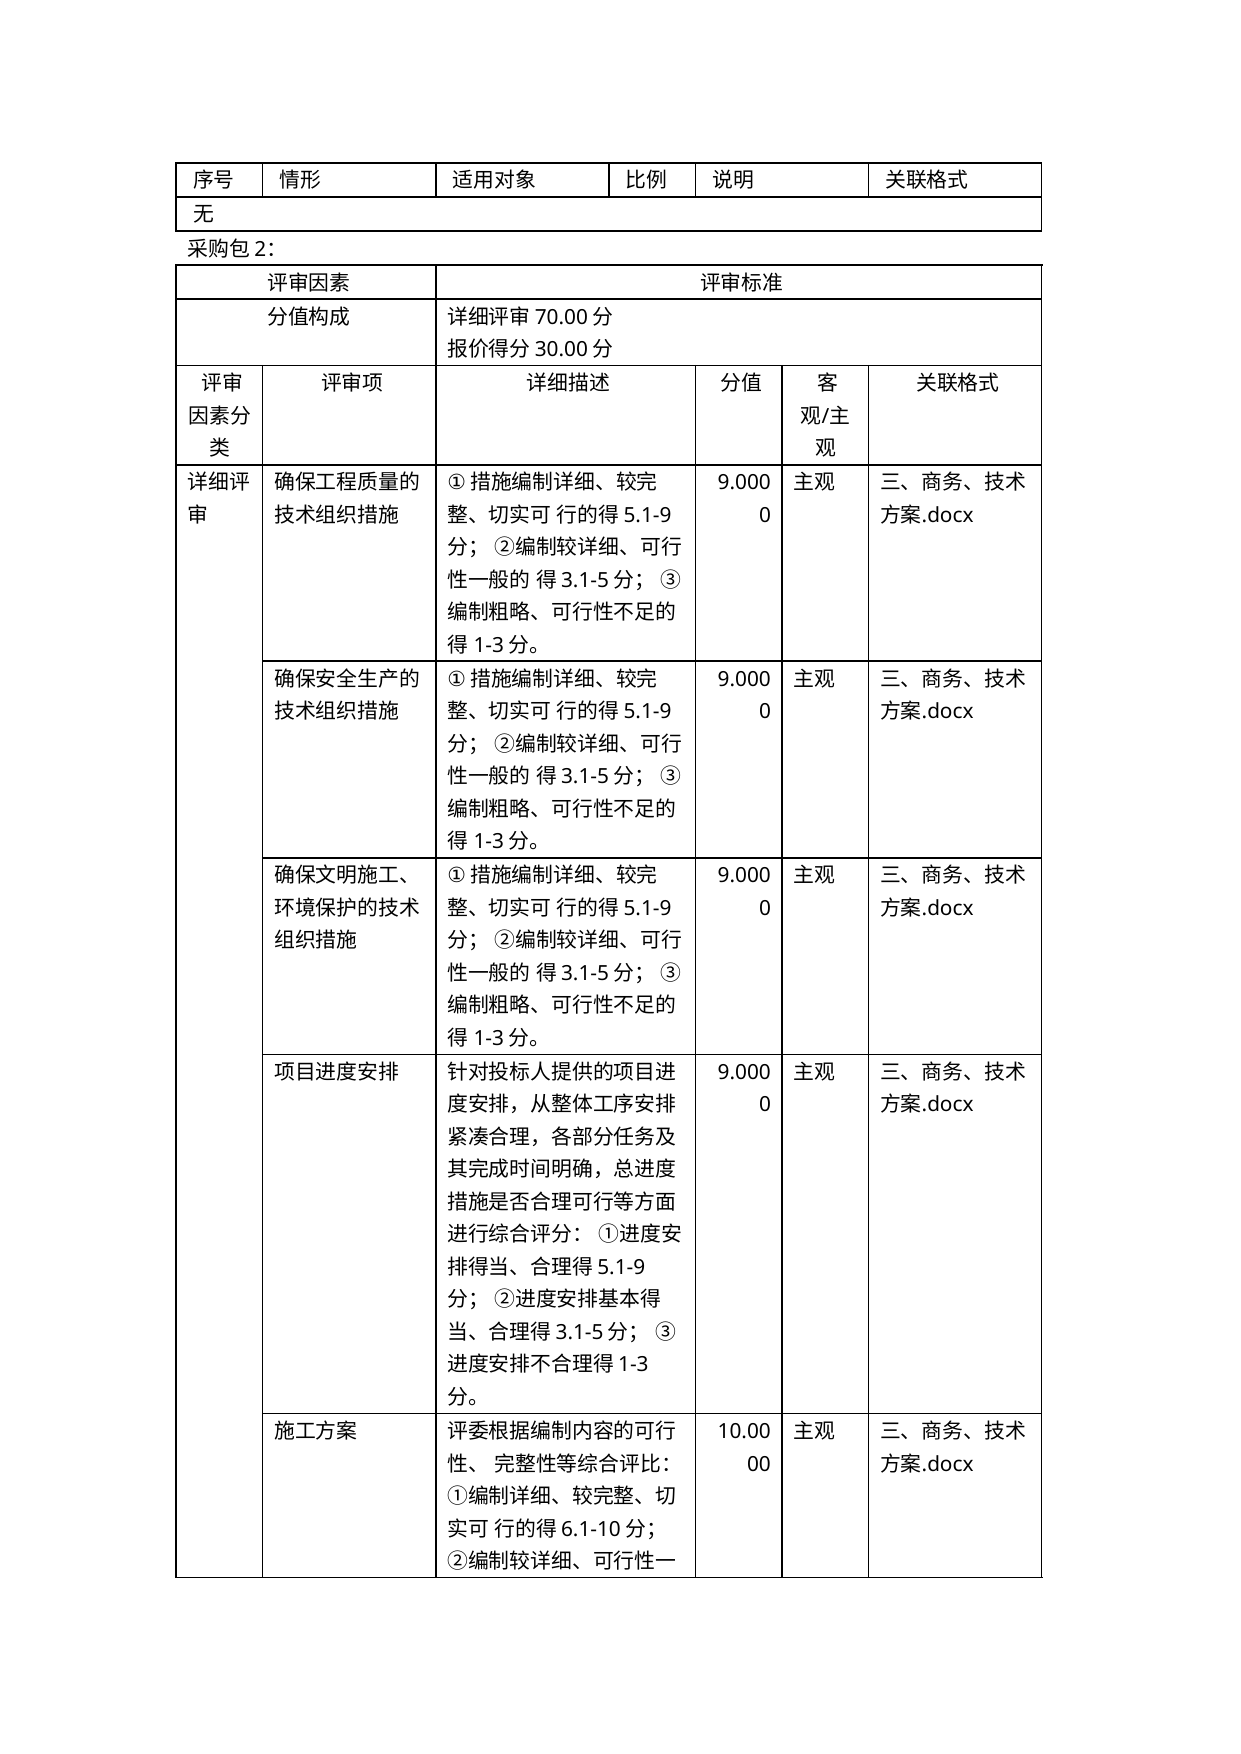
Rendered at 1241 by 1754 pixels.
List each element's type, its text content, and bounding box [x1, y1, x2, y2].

table_cell 分值构成 [177, 300, 435, 365]
text 采购包2： [187, 232, 1053, 264]
table_cell 详细评审70.00分 报价得分30.00分 [437, 300, 1041, 365]
table_header 关联格式 [869, 164, 1041, 196]
table_cell 三、商务、技术方案.docx [869, 662, 1041, 857]
table_cell 关联格式 [869, 366, 1041, 464]
table_cell ①措施编制详细、较完整、切实可 行的得5.1-9分； ②编制较详细、可行性一般的 得3.1-5分； ③编制粗略、可行性不足的得 1-3分。 [437, 466, 695, 660]
table_header 适用对象 [437, 164, 608, 196]
table_header 情形 [263, 164, 435, 196]
table_cell 主观 [783, 662, 868, 857]
table_cell 主观 [783, 466, 868, 660]
table_header 说明 [696, 164, 868, 196]
table_cell 9.0000 [696, 859, 781, 1053]
table_cell 详细描述 [437, 366, 695, 464]
table_cell 主观 [783, 859, 868, 1053]
table_cell 三、商务、技术方案.docx [869, 466, 1041, 660]
table_cell 三、商务、技术方案.docx [869, 1414, 1041, 1577]
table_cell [437, 1414, 695, 1577]
table_cell 客观/主观 [783, 366, 868, 464]
table_cell ①措施编制详细、较完整、切实可 行的得5.1-9分； ②编制较详细、可行性一般的 得3.1-5分； ③编制粗略、可行性不足的得 1-3分。 [437, 662, 695, 857]
table_cell 9.0000 [696, 662, 781, 857]
table_cell 详细评审 [177, 466, 262, 1577]
table_cell 项目进度安排 [263, 1055, 435, 1413]
table_cell 确保工程质量的技术组织措施 [263, 466, 435, 660]
table_header 评审因素 [177, 266, 435, 298]
table_header 序号 [177, 164, 262, 196]
table_cell ①措施编制详细、较完整、切实可 行的得5.1-9分； ②编制较详细、可行性一般的 得3.1-5分； ③编制粗略、可行性不足的得 1-3分。 [437, 859, 695, 1053]
table_cell 评审项 [263, 366, 435, 464]
table_cell 三、商务、技术方案.docx [869, 859, 1041, 1053]
table_cell 主观 [783, 1414, 868, 1577]
table_cell 9.0000 [696, 466, 781, 660]
table_cell 确保安全生产的技术组织措施 [263, 662, 435, 857]
table_header 比例 [610, 164, 695, 196]
table_cell 施工方案 [263, 1414, 435, 1577]
table_cell 无 [177, 198, 1041, 230]
table_cell 分值 [696, 366, 781, 464]
table_cell 三、商务、技术方案.docx [869, 1055, 1041, 1413]
table_cell 确保文明施工、环境保护的技术 组织措施 [263, 859, 435, 1053]
table_header 评审标准 [437, 266, 1041, 298]
table_cell 主观 [783, 1055, 868, 1413]
table_cell 针对投标人提供的项目进度安排，从整体工序安排紧凑合理，各部分任务及其完成时间明确，总进度措施是否合理可行等方面进行综合评分： ①进度安排得当、合理得5.1-9分； ②进度安排基本得当、合理得3.1-5分； ③进度安排不合理得1-3分。 [437, 1055, 695, 1413]
table_cell 10.0000 [696, 1414, 781, 1577]
table_cell 9.0000 [696, 1055, 781, 1413]
table_cell 评审因素分类 [177, 366, 262, 464]
